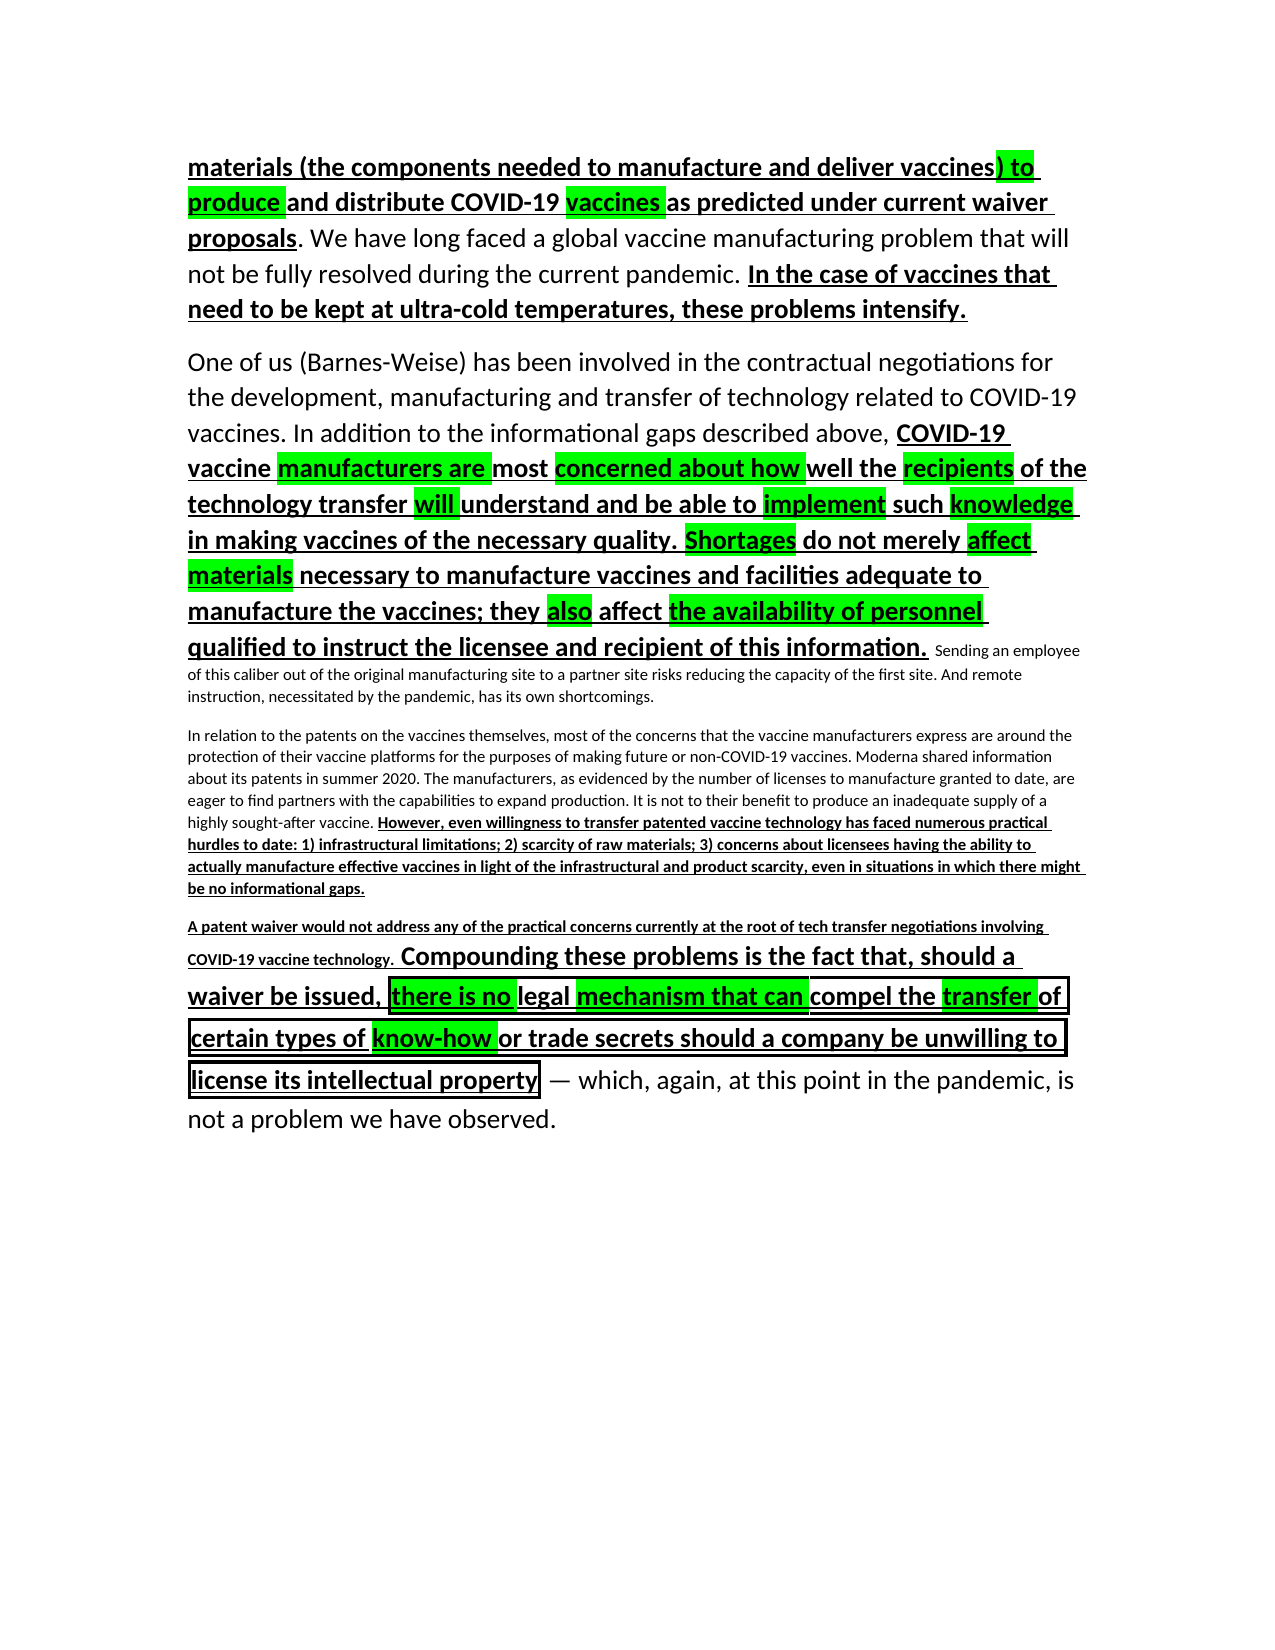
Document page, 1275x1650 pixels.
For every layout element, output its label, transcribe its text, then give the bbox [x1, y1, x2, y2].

text In relation to the patents on the vaccines themselves, most of the concerns that the vaccine manufacturers express are around the protection of their vaccine platforms for the purposes of making future or non-COVID-19 vaccines. Moderna shared information about its patents in summer 2020. The manufacturers, as evidenced by the number of licenses to manufacture granted to date, are eager to find partners with the capabilities to expand production. It is not to their benefit to produce an inadequate supply of a highly sought-after vaccine. However, even willingness to transfer patented vaccine technology has faced numerous practical hurdles to date: 1) infrastructural limitations; 2) scarcity of raw materials; 3) concerns about licensees having the ability to actually manufacture effective vaccines in light of the infrastructural and product scarcity, even in situations in which there might be no informational gaps. [187, 725, 1087, 898]
text A patent waiver would not address any of the practical concerns currently at the root of tech transfer negotiations involving COVID-19 vaccine technology. Compounding these problems is the fact that, should a waiver be issued, there is no legal mechanism that can compel the transfer of certain types of know-how or trade secrets should a company be unwilling to license its intellectual property — which, again, at this point in the pandemic, is not a problem we have observed. [187, 916, 1087, 1135]
text One of us (Barnes-Weise) has been involved in the contractual negotiations for the development, manufacturing and transfer of technology related to COVID-19 vaccines. In addition to the informational gaps described above, COVID-19 vaccine manufacturers are most concerned about how well the recipients of the technology transfer will understand and be able to implement such knowledge in making vaccines of the necessary quality. Shortages do not merely affect materials necessary to manufacture vaccines and facilities adequate to manufacture the vaccines; they also affect the availability of personnel qualified to instruct the licensee and recipient of this information. Sending an employee of this caliber out of the original manufacturing site to a partner site risks reducing the capacity of the first site. And remote instruction, necessitated by the pandemic, has its own shortcomings. [187, 345, 1087, 480]
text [187, 150, 1087, 326]
text One of us (Barnes-Weise) has been involved in the contractual negotiations for the development, manufacturing and transfer of technology related to COVID-19 vaccines. In addition to the informational gaps described above, COVID-19 vaccine manufacturers are most concerned about how well the recipients of the technology transfer will understand and be able to implement such knowledge in making vaccines of the necessary quality. Shortages do not merely affect materials necessary to manufacture vaccines and facilities adequate to manufacture the vaccines; they also affect the availability of personnel qualified to instruct the licensee and recipient of this information. Sending an employee of this caliber out of the original manufacturing site to a partner site risks reducing the capacity of the first site. And remote instruction, necessitated by the pandemic, has its own shortcomings. [187, 481, 1087, 707]
